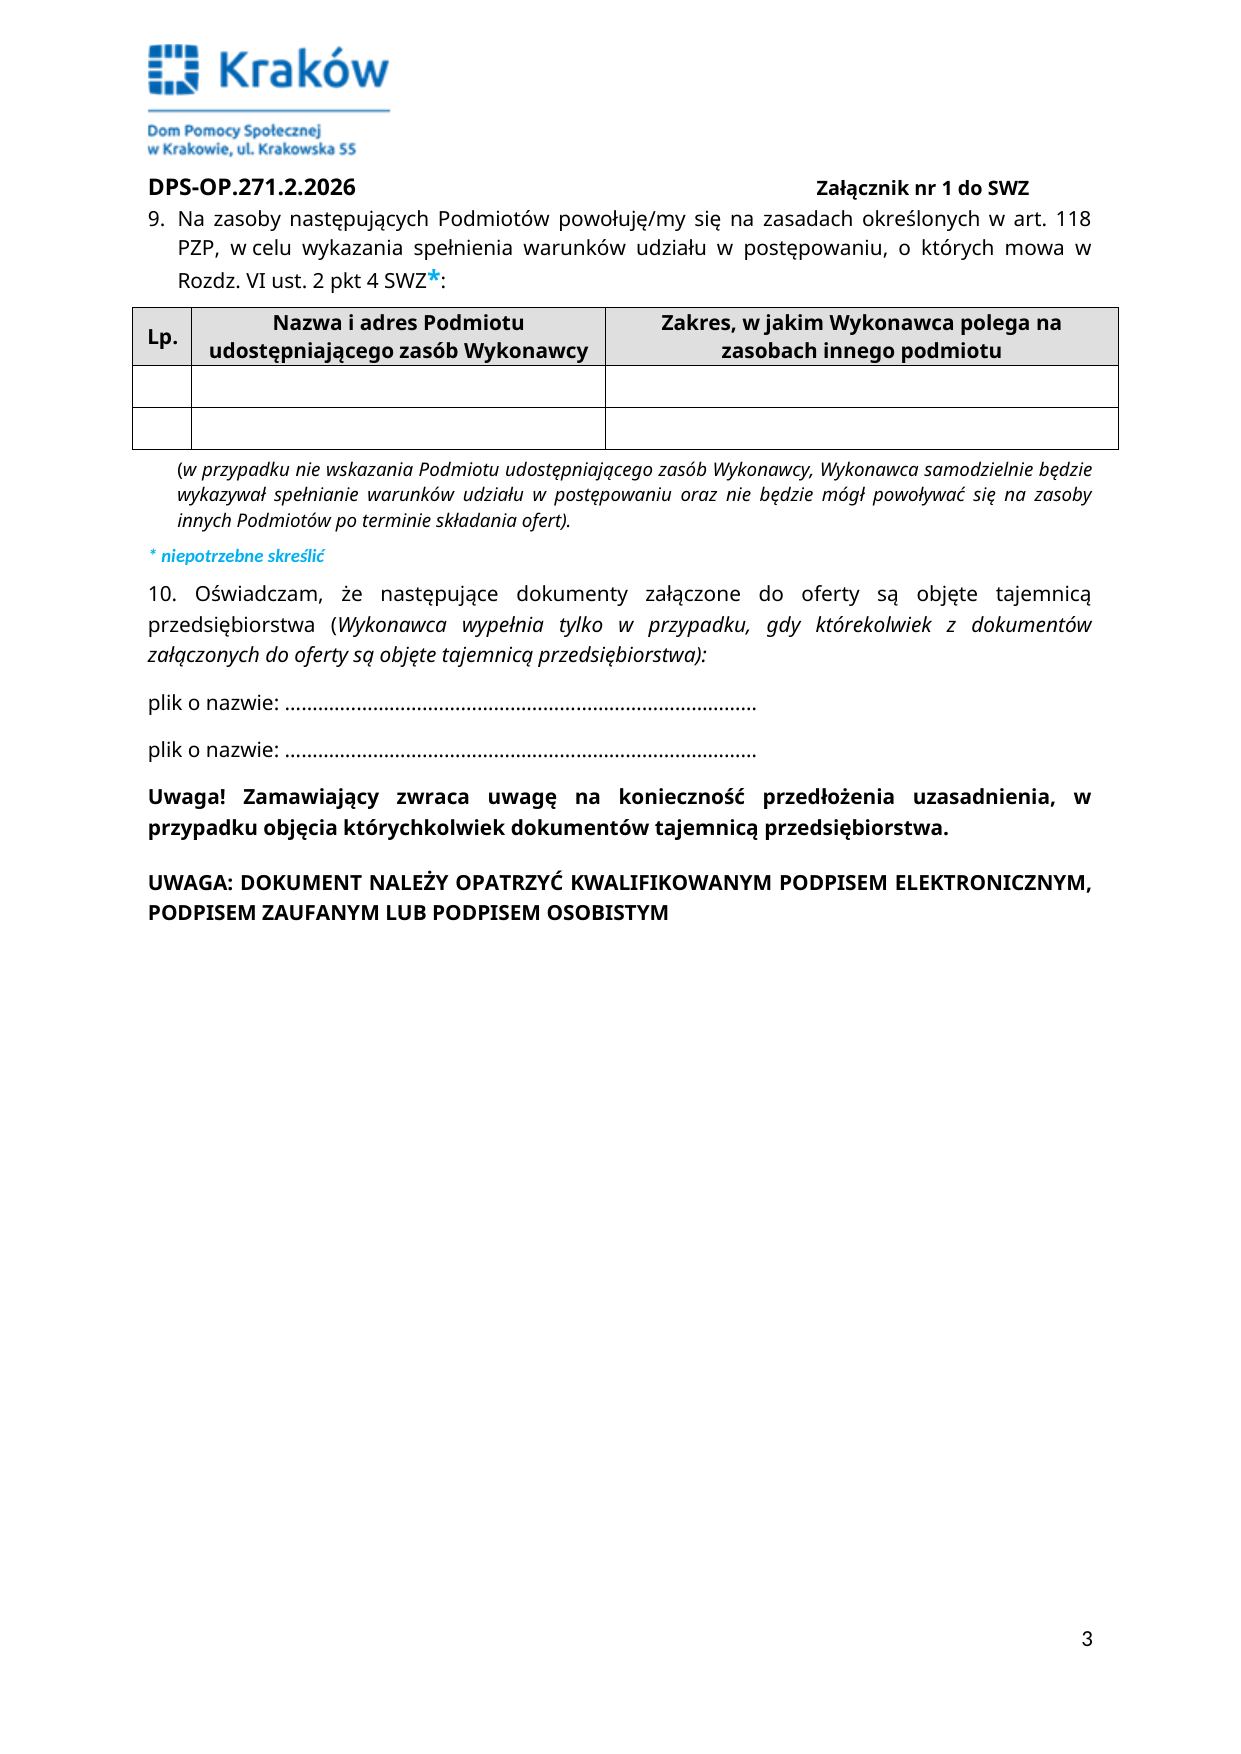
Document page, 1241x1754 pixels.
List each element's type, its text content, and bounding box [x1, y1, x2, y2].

text * niepotrzebne skreślić [148, 544, 1093, 567]
text 10. Oświadczam, że następujące dokumenty załączone do oferty są objęte tajemnicą przedsiębiorstwa (Wykonawca wypełnia tylko w przypadku, gdy którekolwiek z dokumentów załączonych do oferty są objęte tajemnicą przedsiębiorstwa): [148, 579, 1093, 669]
table_cell [192, 408, 605, 449]
table_cell [606, 366, 1118, 407]
table_header Lp. [133, 308, 191, 365]
text plik o nazwie: ………….………….…………………………………………………… [148, 735, 1093, 763]
text plik o nazwie: ………….………….…………………………………………………… [148, 688, 1093, 716]
table_header Zakres, w jakim Wykonawca polega na zasobach innego podmiotu [606, 308, 1118, 365]
table_cell [192, 366, 605, 407]
text (w przypadku nie wskazania Podmiotu udostępniającego zasób Wykonawcy, Wykonawca samodzielnie będzie wykazywał spełnianie warunków udziału w postępowaniu oraz nie będzie mógł powoływać się na zasoby innych Podmiotów po terminie składania ofert). [177, 456, 1093, 533]
text Uwaga! Zamawiający zwraca uwagę na konieczność przedłożenia uzasadnienia, w przypadku objęcia którychkolwiek dokumentów tajemnicą przedsiębiorstwa. [148, 782, 1093, 841]
table_cell [133, 408, 191, 449]
table_cell [133, 366, 191, 407]
picture [147, 44, 392, 159]
text UWAGA: DOKUMENT NALEŻY OPATRZYĆ KWALIFIKOWANYM PODPISEM ELEKTRONICZNYM, PODPISEM ZAUFANYM LUB PODPISEM OSOBISTYM [148, 868, 1093, 926]
table_header Nazwa i adres Podmiotu udostępniającego zasób Wykonawcy [192, 308, 605, 365]
table_cell [606, 408, 1118, 449]
list Na zasoby następujących Podmiotów powołuję/my się na zasadach określonych w art. 118 PZP, w celu wykazania spełnienia warunków udziału w postępowaniu, o których mowa w Rozdz. VI ust. 2 pkt 4 SWZ*: [148, 204, 1093, 295]
